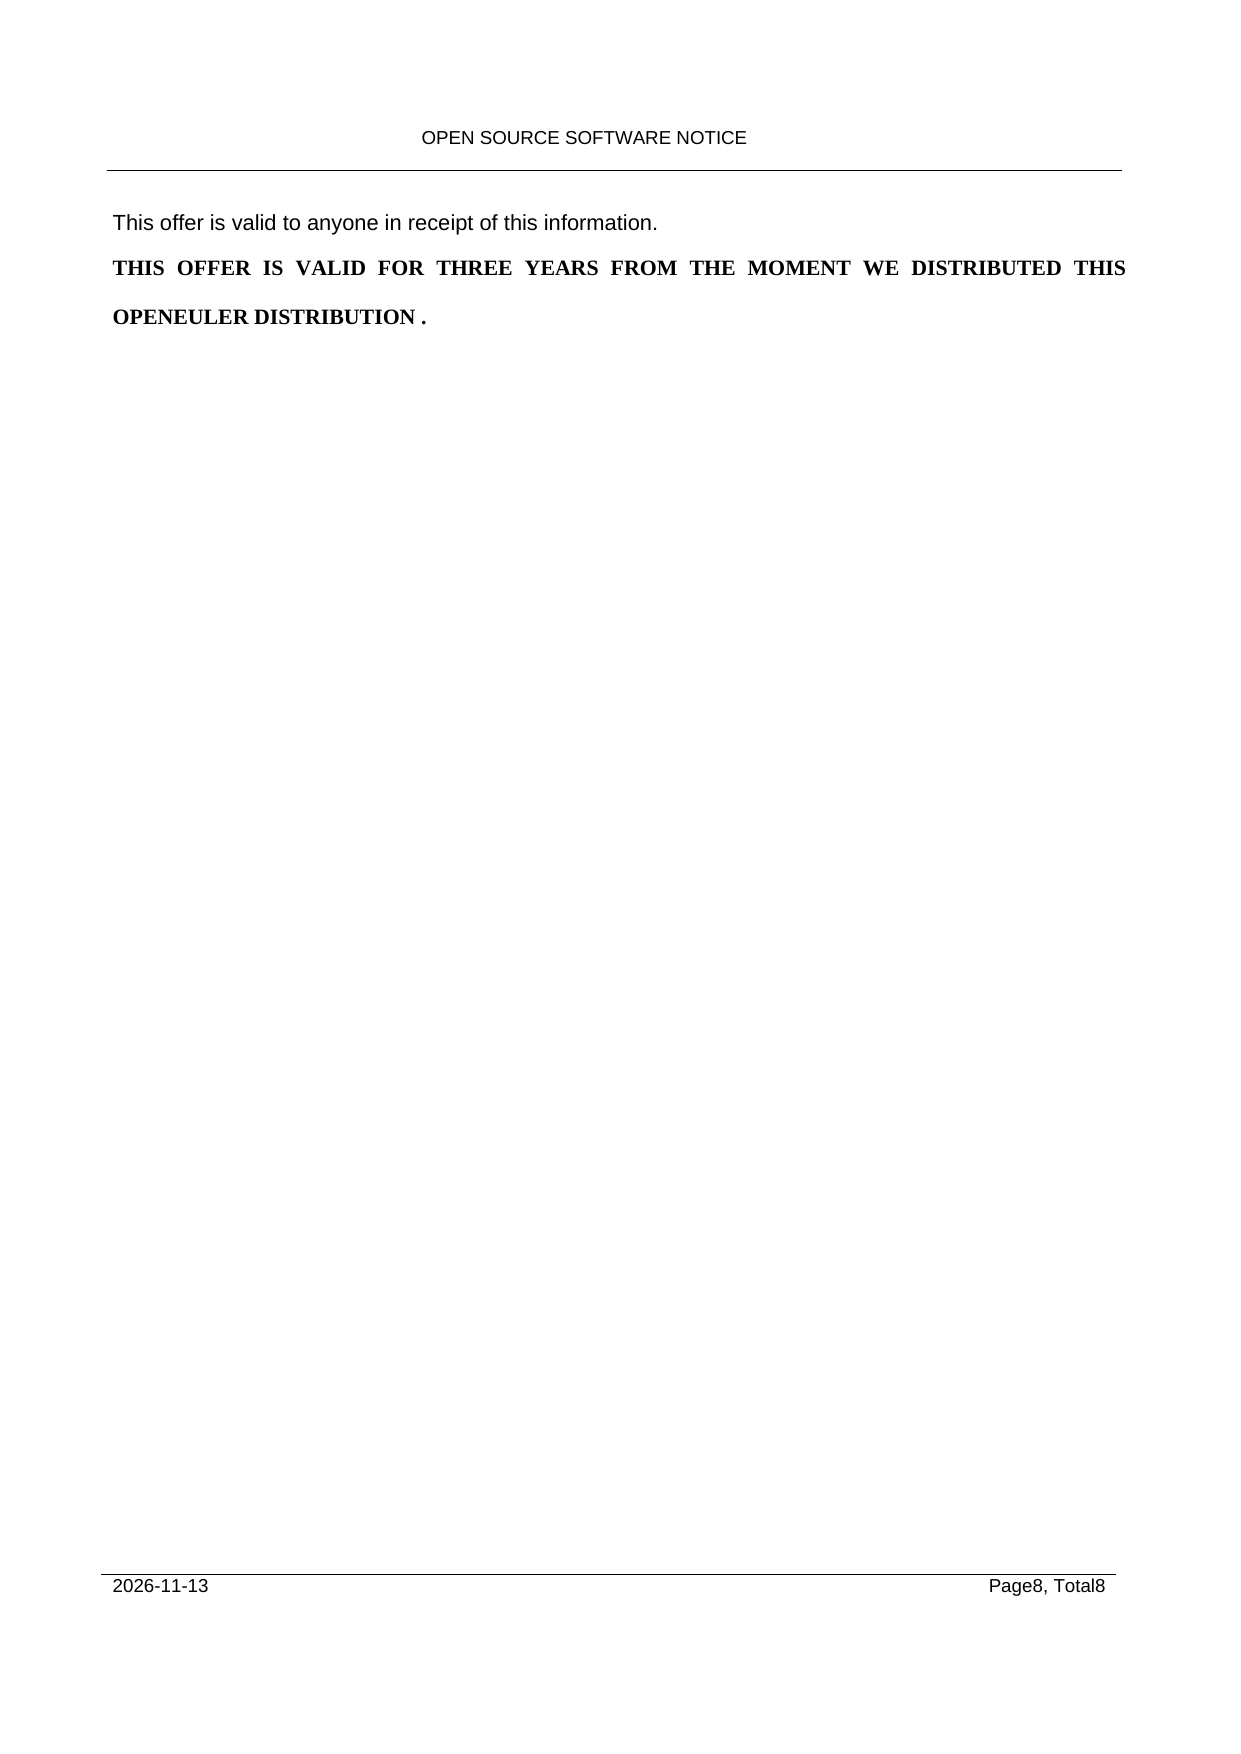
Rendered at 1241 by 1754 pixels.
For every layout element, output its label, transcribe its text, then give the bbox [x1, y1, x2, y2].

text THIS OFFER IS VALID FOR THREE YEARS FROM THE MOMENT WE DISTRIBUTED THIS OPENEULER DISTRIBUTION . [112, 251, 1128, 333]
text This offer is valid to anyone in receipt of this information. [112, 206, 1128, 239]
